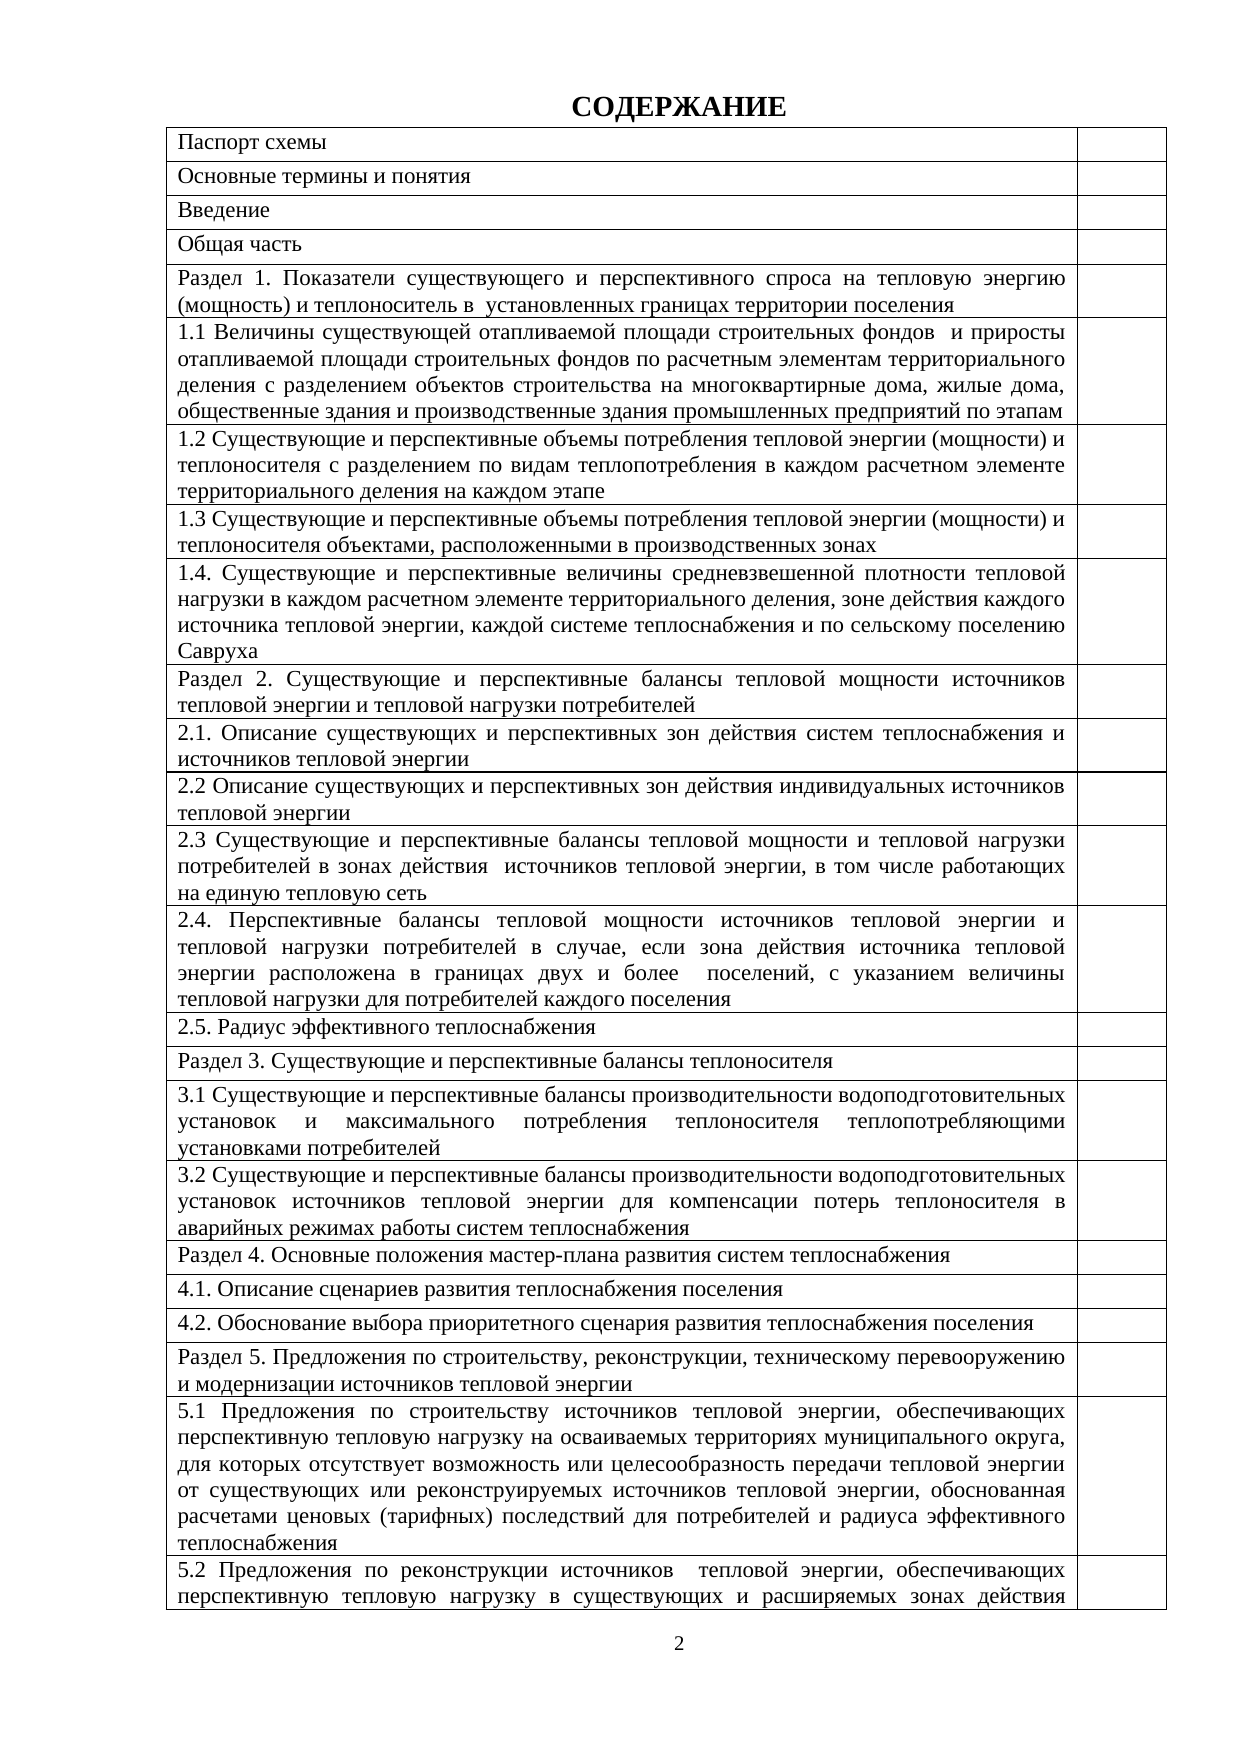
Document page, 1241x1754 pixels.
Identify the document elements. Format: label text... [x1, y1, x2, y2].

table_cell 2.5. Радиус эффективного теплоснабжения [167, 1013, 1077, 1046]
table_cell [1078, 1047, 1166, 1080]
table_cell 2.4. Перспективные балансы тепловой мощности источников тепловой энергии и тепловой нагрузки потребителей в случае, если зона действия источника тепловой энергии расположена в границах двух и более поселений, с указанием величины тепловой нагрузки для потребителей каждого поселения [167, 906, 1077, 1012]
table_cell Раздел 1. Показатели существующего и перспективного спроса на тепловую энергию (мощность) и теплоноситель в установленных границах территории поселения [167, 265, 1077, 317]
table_cell Общая часть [167, 230, 1077, 263]
table_cell [1078, 162, 1166, 195]
table_cell 1.1 Величины существующей отапливаемой площади строительных фондов и приросты отапливаемой площади строительных фондов по расчетным элементам территориального деления с разделением объектов строительства на многоквартирные дома, жилые дома, общественные здания и производственные здания промышленных предприятий по этапам [167, 318, 1077, 424]
table_cell 1.4. Существующие и перспективные величины средневзвешенной плотности тепловой нагрузки в каждом расчетном элементе территориального деления, зоне действия каждого источника тепловой энергии, каждой системе теплоснабжения и по сельскому поселению Савруха [167, 559, 1077, 664]
table_cell [1078, 1309, 1166, 1342]
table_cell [167, 1556, 1077, 1609]
table_cell [1078, 719, 1166, 771]
table_cell Основные термины и понятия [167, 162, 1077, 195]
table_cell [1078, 318, 1166, 424]
table_cell [1078, 1013, 1166, 1046]
table_cell 3.2 Существующие и перспективные балансы производительности водоподготовительных установок источников тепловой энергии для компенсации потерь теплоносителя в аварийных режимах работы систем теплоснабжения [167, 1161, 1077, 1240]
table_header Паспорт схемы [167, 128, 1077, 161]
table_cell [1078, 1275, 1166, 1308]
table_cell 4.2. Обоснование выбора приоритетного сценария развития теплоснабжения поселения [167, 1309, 1077, 1342]
table_cell [1078, 559, 1166, 664]
table_cell [1078, 196, 1166, 229]
table_cell 2.2 Описание существующих и перспективных зон действия индивидуальных источников тепловой энергии [167, 773, 1077, 825]
table_cell [1078, 425, 1166, 504]
table_cell [1078, 906, 1166, 1012]
table_cell 3.1 Существующие и перспективные балансы производительности водоподготовительных установок и максимального потребления теплоносителя теплопотребляющими установками потребителей [167, 1081, 1077, 1160]
table_cell 1.3 Существующие и перспективные объемы потребления тепловой энергии (мощности) и теплоносителя объектами, расположенными в производственных зонах [167, 505, 1077, 557]
table_cell 4.1. Описание сценариев развития теплоснабжения поселения [167, 1275, 1077, 1308]
table_cell [1078, 1161, 1166, 1240]
text СОДЕРЖАНИЕ [177, 89, 1181, 122]
table_header [1078, 128, 1166, 161]
table_cell [1078, 1241, 1166, 1274]
table_cell [1078, 230, 1166, 263]
table_cell [1078, 1556, 1166, 1609]
table_cell [1078, 665, 1166, 718]
table_cell [1078, 265, 1166, 317]
table_cell Раздел 3. Существующие и перспективные балансы теплоносителя [167, 1047, 1077, 1080]
table_cell 1.2 Существующие и перспективные объемы потребления тепловой энергии (мощности) и теплоносителя с разделением по видам теплопотребления в каждом расчетном элементе территориального деления на каждом этапе [167, 425, 1077, 504]
table_cell [1078, 1081, 1166, 1160]
table_cell 5.1 Предложения по строительству источников тепловой энергии, обеспечивающих перспективную тепловую нагрузку на осваиваемых территориях муниципального округа, для которых отсутствует возможность или целесообразность передачи тепловой энергии от существующих или реконструируемых источников тепловой энергии, обоснованная расчетами ценовых (тарифных) последствий для потребителей и радиуса эффективного теплоснабжения [167, 1397, 1077, 1555]
table_cell Введение [167, 196, 1077, 229]
table_cell Раздел 5. Предложения по строительству, реконструкции, техническому перевооружению и модернизации источников тепловой энергии [167, 1343, 1077, 1396]
table_cell [1078, 773, 1166, 825]
table_cell [1078, 505, 1166, 557]
table_cell [1078, 1343, 1166, 1396]
table_cell Раздел 2. Существующие и перспективные балансы тепловой мощности источников тепловой энергии и тепловой нагрузки потребителей [167, 665, 1077, 718]
table_cell Раздел 4. Основные положения мастер-плана развития систем теплоснабжения [167, 1241, 1077, 1274]
table_cell 2.1. Описание существующих и перспективных зон действия систем теплоснабжения и источников тепловой энергии [167, 719, 1077, 771]
table_cell 2.3 Существующие и перспективные балансы тепловой мощности и тепловой нагрузки потребителей в зонах действия источников тепловой энергии, в том числе работающих на единую тепловую сеть [167, 826, 1077, 905]
table_cell [1078, 1397, 1166, 1555]
table_cell [1078, 826, 1166, 905]
